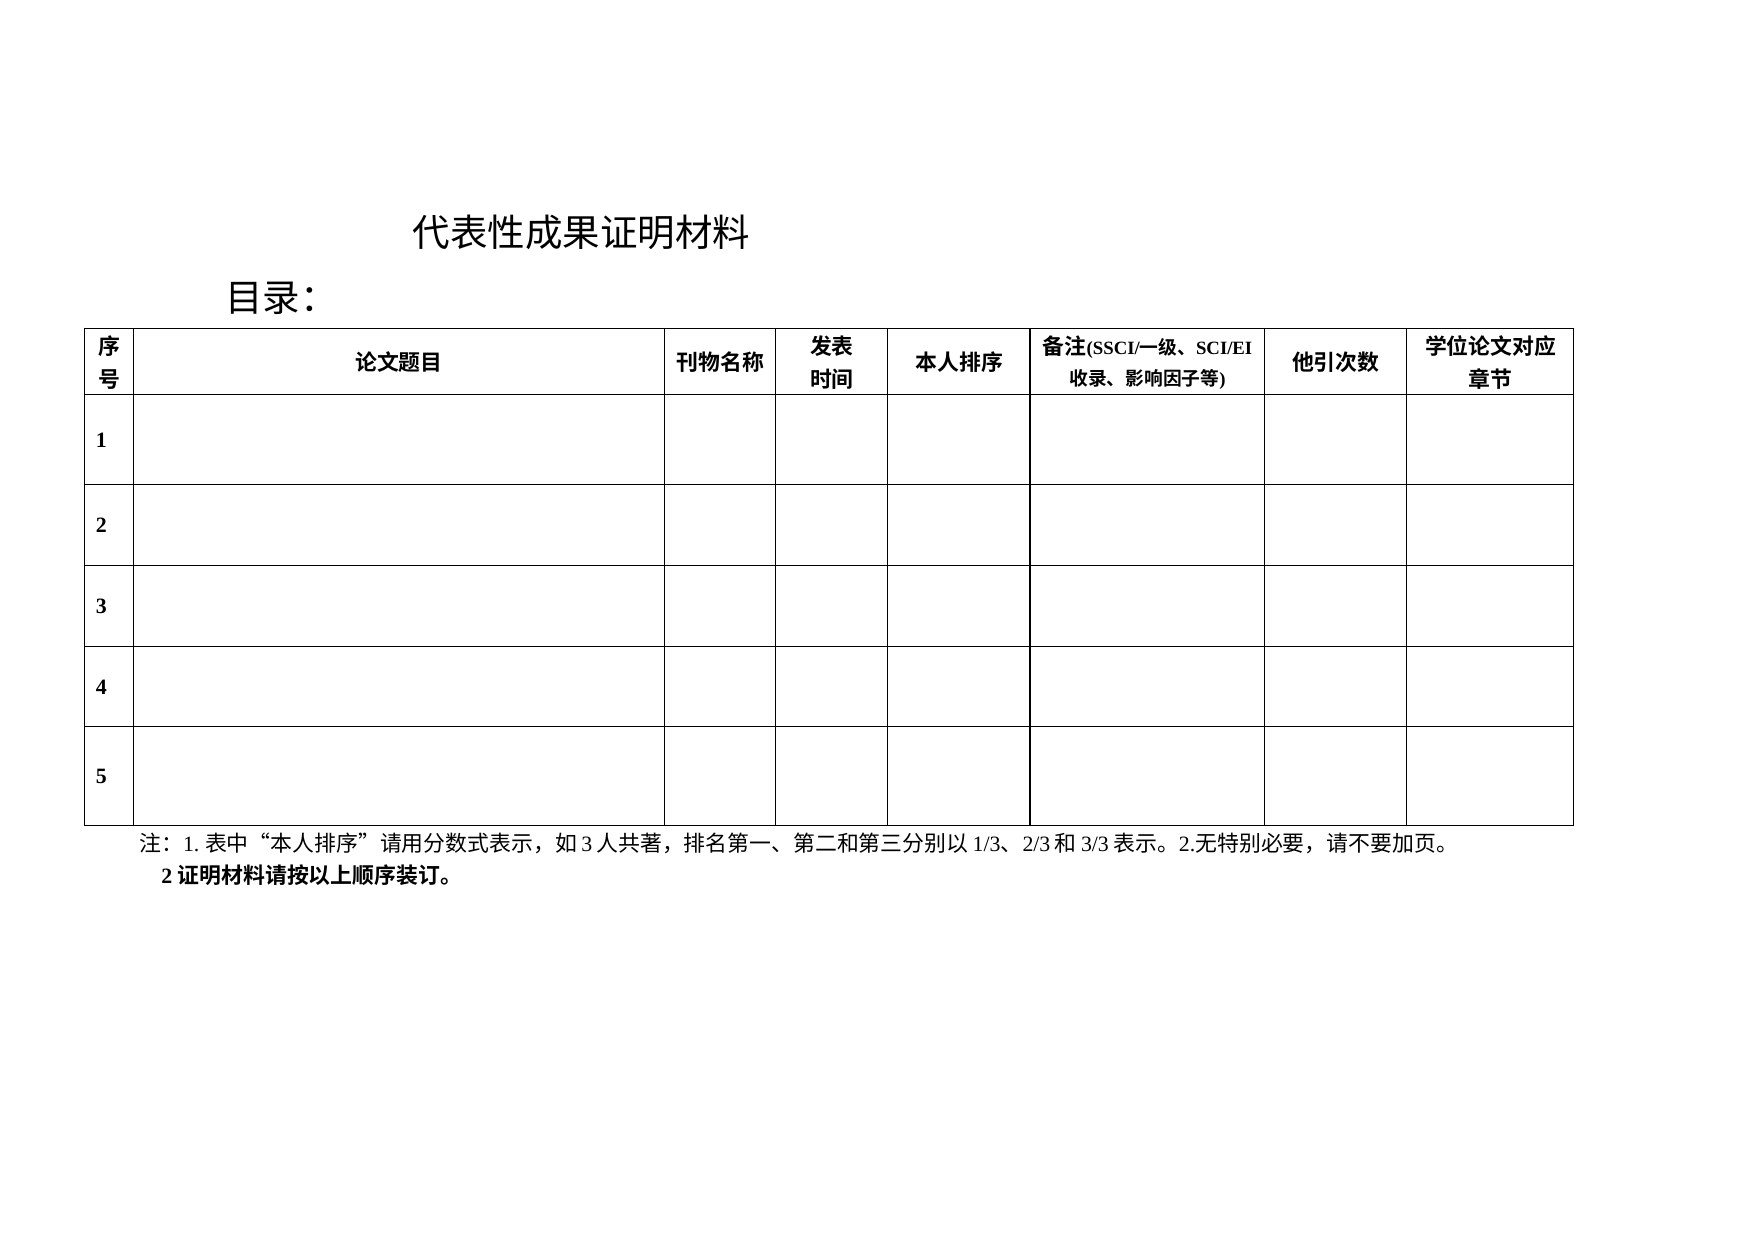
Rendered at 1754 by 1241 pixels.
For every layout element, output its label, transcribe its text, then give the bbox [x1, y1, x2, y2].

table_cell [1031, 485, 1264, 565]
table_cell [665, 485, 775, 565]
table_cell [1031, 727, 1264, 824]
table_cell 4 [85, 647, 133, 726]
table_cell [1407, 647, 1573, 726]
table_cell 2 [85, 485, 133, 565]
table_cell [665, 727, 775, 824]
table_cell [888, 485, 1029, 565]
table_cell 5 [85, 727, 133, 824]
table_cell [888, 727, 1029, 824]
text 代表性成果证明材料 [150, 198, 1604, 263]
table_cell [888, 647, 1029, 726]
table_header 刊物名称 [665, 329, 775, 394]
table_cell [665, 395, 775, 484]
table_cell [665, 647, 775, 726]
table_cell [1265, 566, 1406, 646]
table_cell [1031, 647, 1264, 726]
table_cell 1 [85, 395, 133, 484]
table_cell [1031, 566, 1264, 646]
table_cell [776, 485, 887, 565]
table_cell [134, 727, 664, 824]
table_header 备注(SSCI/一级、SCI/EI收录、影响因子等) [1031, 329, 1264, 394]
table_cell [1407, 727, 1573, 824]
table_header 他引次数 [1265, 329, 1406, 394]
table_cell [888, 395, 1029, 484]
table_cell [776, 727, 887, 824]
table_cell [1265, 727, 1406, 824]
table_cell [1265, 647, 1406, 726]
table_cell [134, 395, 664, 484]
table_cell [1407, 395, 1573, 484]
table_header 发表 时间 [776, 329, 887, 394]
table_cell [776, 566, 887, 646]
table_cell [1265, 485, 1406, 565]
text 注：1. 表中“本人排序”请用分数式表示，如3人共著，排名第一、第二和第三分别以1/3、2/3和3/3表示。2.无特别必要，请不要加页。 [139, 826, 1640, 858]
table_cell [1407, 566, 1573, 646]
table_cell [134, 647, 664, 726]
text 目录： [150, 263, 1604, 328]
table_cell [134, 485, 664, 565]
text 2 证明材料请按以上顺序装订。 [139, 858, 1640, 891]
table_header 序号 [85, 329, 133, 394]
table_cell 3 [85, 566, 133, 646]
table_header 学位论文对应章节 [1407, 329, 1573, 394]
table_cell [888, 566, 1029, 646]
table_cell [665, 566, 775, 646]
table_cell [1265, 395, 1406, 484]
table_cell [1407, 485, 1573, 565]
table_cell [776, 395, 887, 484]
table_cell [1031, 395, 1264, 484]
table_header 论文题目 [134, 329, 664, 394]
table_cell [134, 566, 664, 646]
table_header 本人排序 [888, 329, 1029, 394]
table_cell [776, 647, 887, 726]
